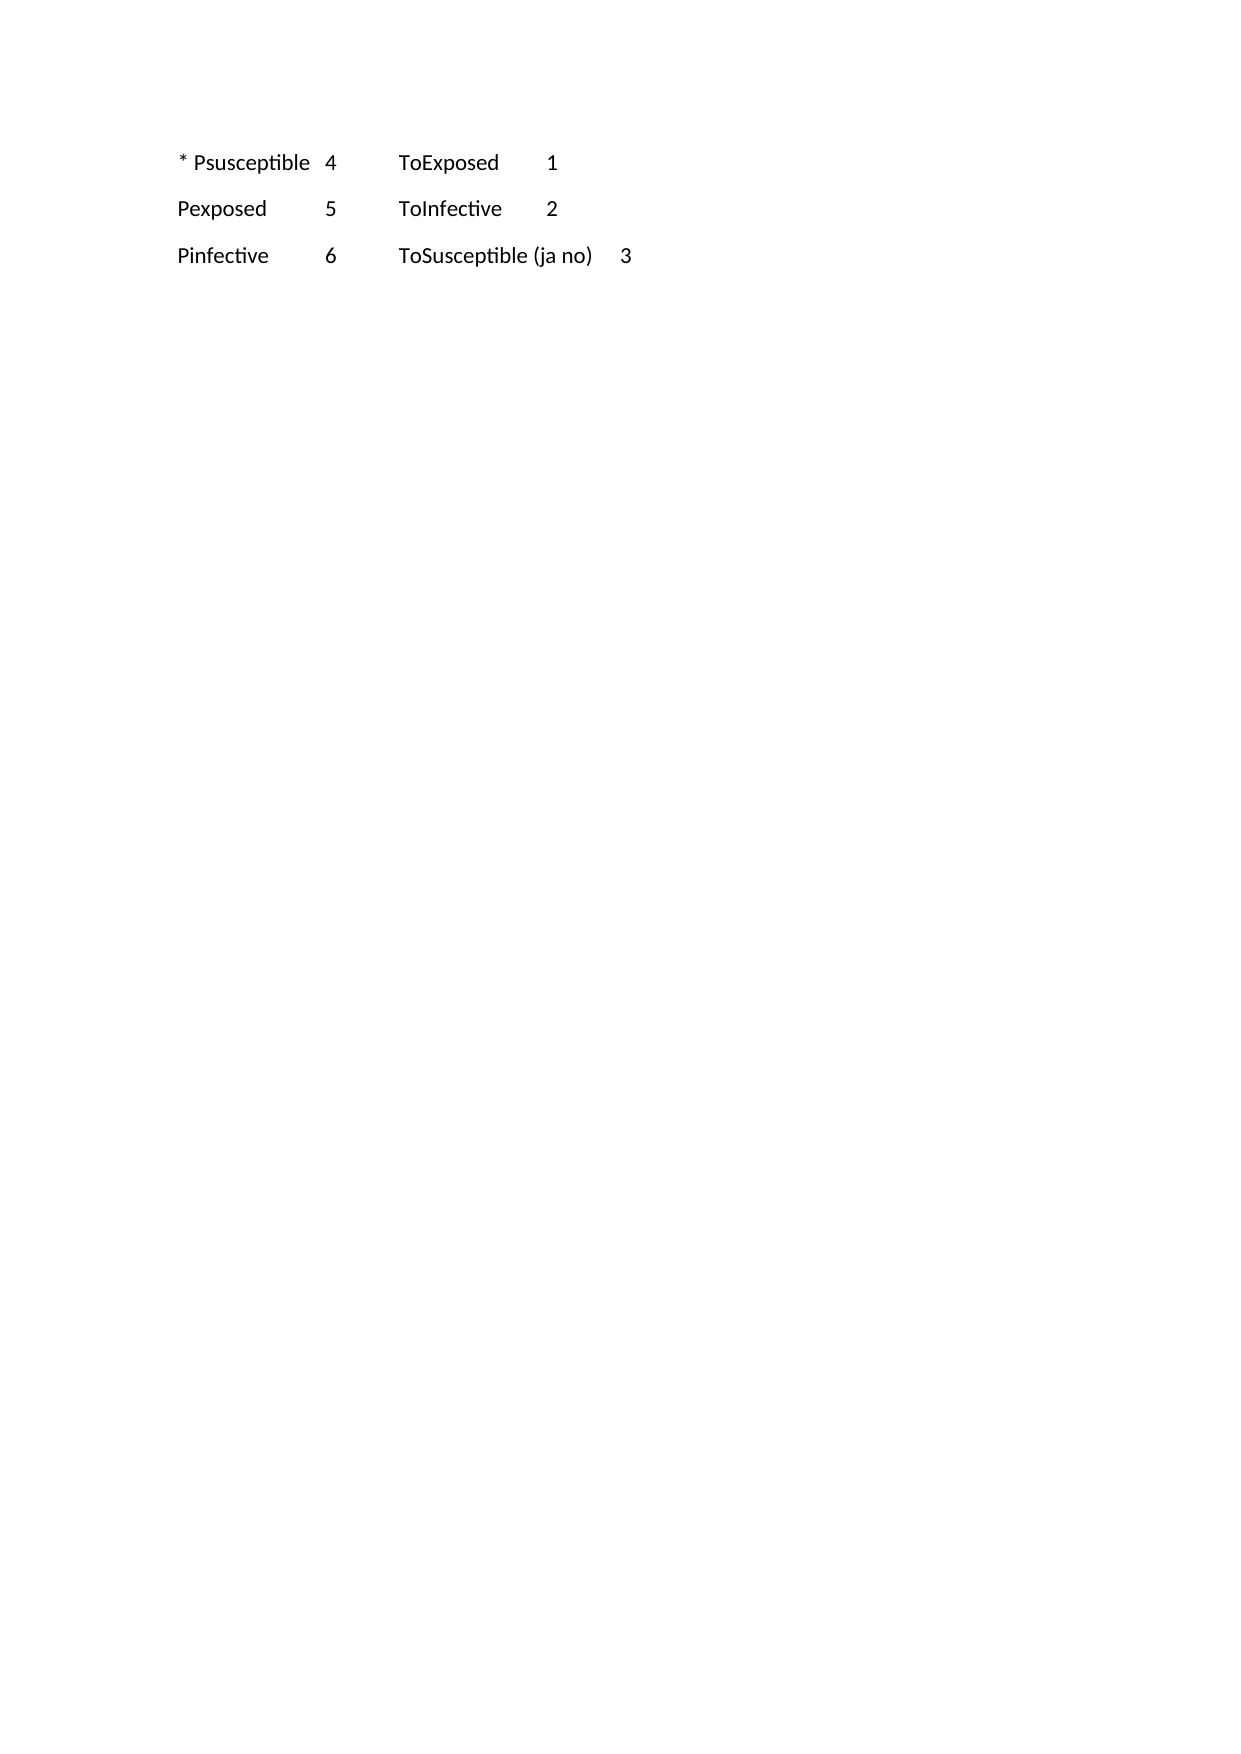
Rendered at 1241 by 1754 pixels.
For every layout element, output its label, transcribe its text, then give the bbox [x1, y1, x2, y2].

text Pinfective 6 ToSusceptible (ja no) 3 [177, 241, 1063, 269]
text * Psusceptible 4 ToExposed 1 [177, 148, 1063, 176]
text Pexposed 5 ToInfective 2 [177, 194, 1063, 222]
